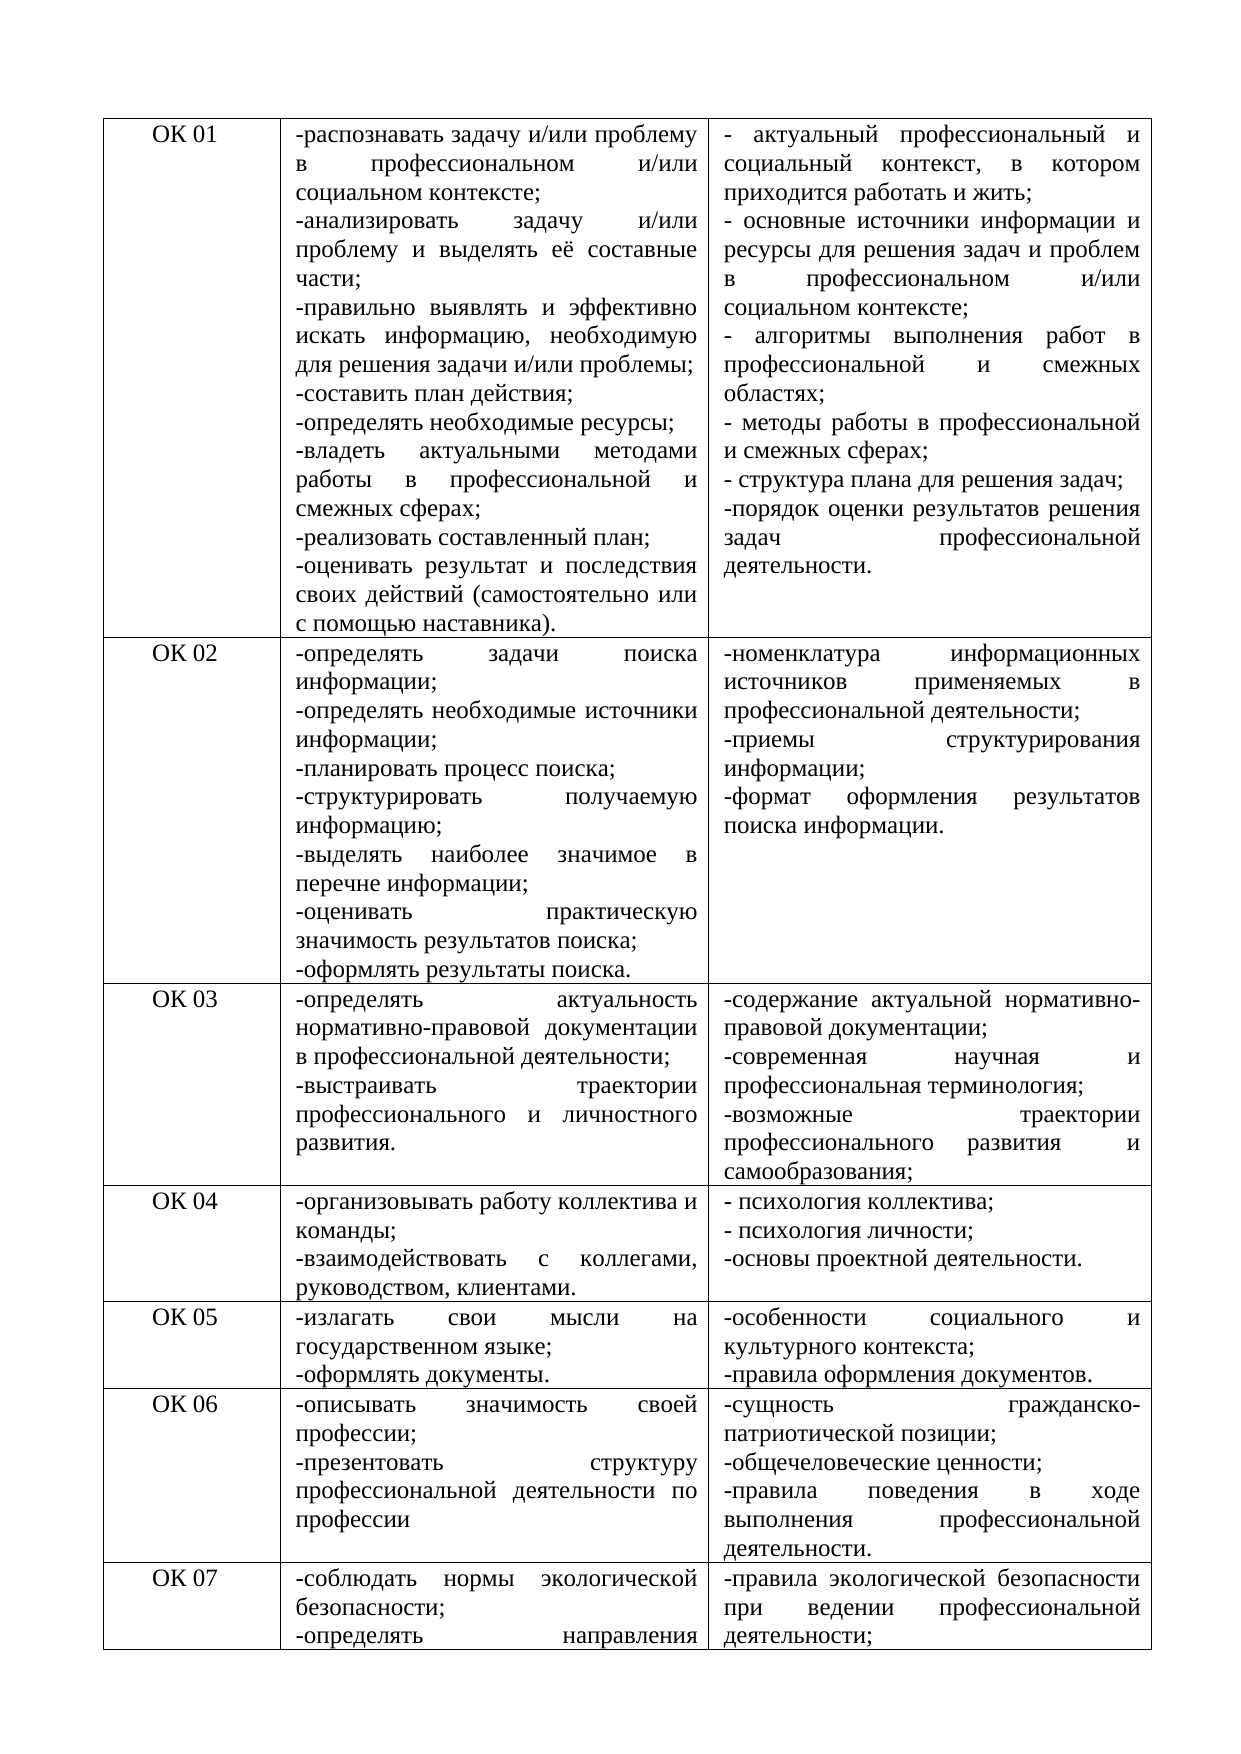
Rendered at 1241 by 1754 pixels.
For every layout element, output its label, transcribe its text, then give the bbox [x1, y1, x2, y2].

table_cell - психология коллектива; - психология личности; -основы проектной деятельности. [709, 1186, 1151, 1301]
table_cell -излагать свои мысли на государственном языке; -оформлять документы. [281, 1302, 708, 1388]
table_cell -номенклатура информационных источников применяемых в профессиональной деятельности; -приемы структурирования информации; -формат оформления результатов поиска информации. [709, 638, 1151, 983]
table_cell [281, 1563, 708, 1649]
table_cell -определять задачи поиска информации; -определять необходимые источники информации; -планировать процесс поиска; -структурировать получаемую информацию; -выделять наиболее значимое в перечне информации; -оценивать практическую значимость результатов поиска; -оформлять результаты поиска. [281, 638, 708, 983]
table_cell -описывать значимость своей профессии; -презентовать структуру профессиональной деятельности по профессии [281, 1389, 708, 1562]
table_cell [709, 1563, 1151, 1649]
table_cell -организовывать работу коллектива и команды; -взаимодействовать с коллегами, руководством, клиентами. [281, 1186, 708, 1301]
table_cell -распознавать задачу и/или проблему в профессиональном и/или социальном контексте; -анализировать задачу и/или проблему и выделять её составные части; -правильно выявлять и эффективно искать информацию, необходимую для решения задачи и/или проблемы; -составить план действия; -определять необходимые ресурсы; -владеть актуальными методами работы в профессиональной и смежных сферах; -реализовать составленный план; -оценивать результат и последствия своих действий (самостоятельно или с помощью наставника). [281, 119, 708, 637]
table_cell ОК 02 [104, 638, 280, 983]
table_cell -сущность гражданско-патриотической позиции; -общечеловеческие ценности; -правила поведения в ходе выполнения профессиональной деятельности. [709, 1389, 1151, 1562]
table_cell ОК 04 [104, 1186, 280, 1301]
table_cell -определять актуальность нормативно-правовой документации в профессиональной деятельности; -выстраивать траектории профессионального и личностного развития. [281, 984, 708, 1185]
table_cell - актуальный профессиональный и социальный контекст, в котором приходится работать и жить; - основные источники информации и ресурсы для решения задач и проблем в профессиональном и/или социальном контексте; - алгоритмы выполнения работ в профессиональной и смежных областях; - методы работы в профессиональной и смежных сферах; - структура плана для решения задач; -порядок оценки результатов решения задач профессиональной деятельности. [709, 119, 1151, 637]
table_cell ОК 07 [104, 1563, 280, 1649]
table_cell ОК 01 [104, 119, 280, 637]
table_cell -содержание актуальной нормативно-правовой документации; -современная научная и профессиональная терминология; -возможные траектории профессионального развития и самообразования; [709, 984, 1151, 1185]
table_cell -особенности социального и культурного контекста; -правила оформления документов. [709, 1302, 1151, 1388]
table_cell ОК 03 [104, 984, 280, 1185]
table_cell ОК 05 [104, 1302, 280, 1388]
table_cell ОК 06 [104, 1389, 280, 1562]
